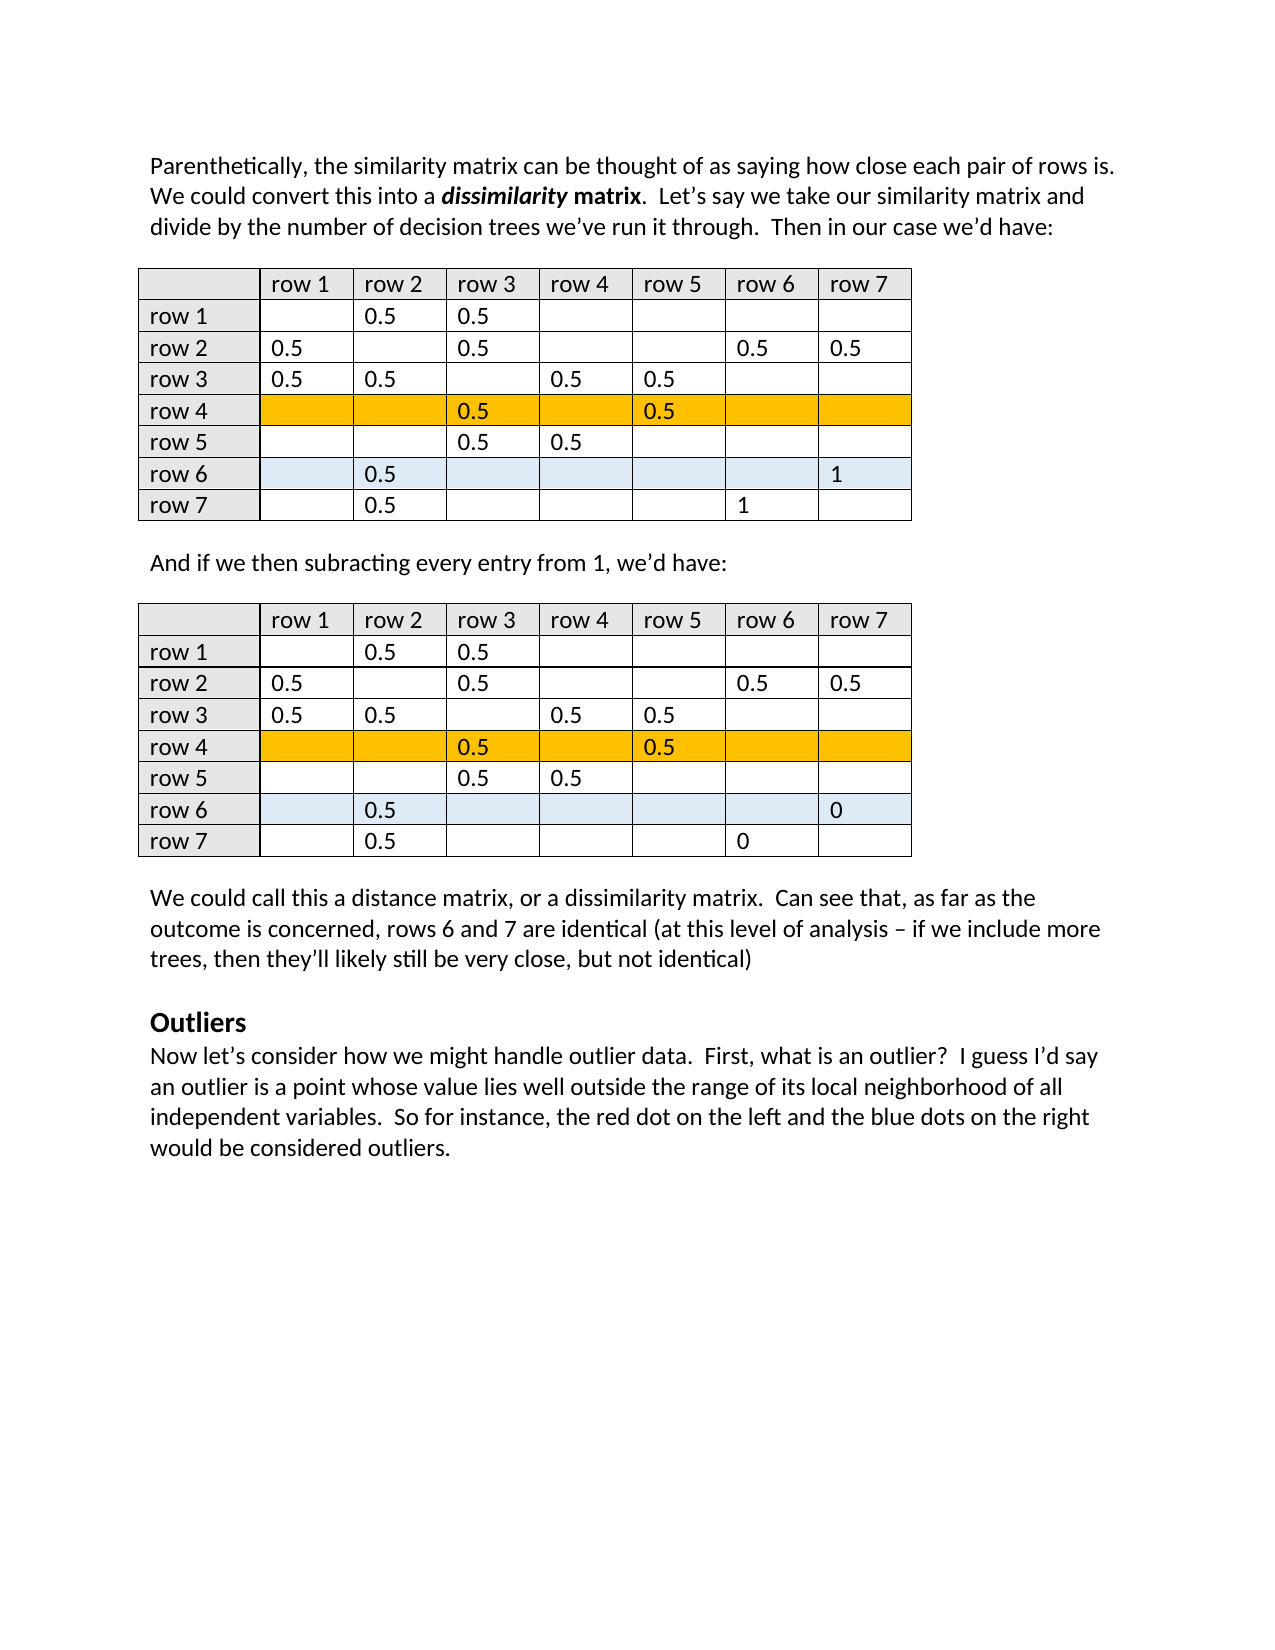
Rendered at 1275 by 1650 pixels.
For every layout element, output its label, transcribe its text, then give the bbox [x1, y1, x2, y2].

table_cell 0.5 [354, 699, 446, 729]
table_cell 1 [819, 458, 911, 488]
table_cell [633, 636, 725, 666]
table_header row 7 [819, 269, 911, 299]
table_cell [261, 458, 353, 488]
table_cell [540, 825, 632, 856]
table_cell [261, 636, 353, 666]
table_cell [819, 426, 911, 457]
table_cell [540, 395, 632, 425]
table_cell 0.5 [540, 699, 632, 729]
table_cell [726, 458, 818, 488]
table_cell 0.5 [261, 363, 353, 394]
table_cell 0.5 [633, 731, 725, 761]
table_cell row 7 [139, 825, 259, 856]
table_cell [819, 762, 911, 793]
table_cell [261, 731, 353, 761]
table_header row 2 [354, 604, 446, 635]
table_cell [540, 794, 632, 824]
text Now let’s consider how we might handle outlier data. First, what is an outlier? I guess I’d say an outlier is a point whose value lies well outside the range of its local neighborhood of all independent variables. So for instance, the red dot on the left and the blue dots on the right would be considered outliers. [150, 1040, 1125, 1162]
table_cell 0.5 [261, 699, 353, 729]
table_cell [819, 636, 911, 666]
table_cell [354, 395, 446, 425]
table_cell [540, 731, 632, 761]
table_header row 3 [447, 269, 539, 299]
table_header row 1 [261, 269, 353, 299]
table_cell 0.5 [447, 332, 539, 362]
table_cell 0.5 [447, 731, 539, 761]
table_cell row 1 [139, 300, 259, 331]
table_cell [633, 426, 725, 457]
table_cell 0.5 [447, 395, 539, 425]
table_header row 4 [540, 604, 632, 635]
table_cell [261, 395, 353, 425]
table_cell [540, 300, 632, 331]
table_cell 0.5 [354, 300, 446, 331]
table_cell 0.5 [354, 636, 446, 666]
table_header row 6 [726, 269, 818, 299]
table_cell [633, 458, 725, 488]
table_header row 5 [633, 604, 725, 635]
table_cell [726, 762, 818, 793]
table_cell [261, 762, 353, 793]
table_cell [819, 731, 911, 761]
table_header [139, 604, 259, 635]
table_cell [819, 825, 911, 856]
table_cell [261, 825, 353, 856]
table_cell 0.5 [261, 668, 353, 698]
table_header row 7 [819, 604, 911, 635]
table_cell 0.5 [447, 426, 539, 457]
table_cell [354, 332, 446, 362]
table_cell [726, 426, 818, 457]
text Outliers [150, 1004, 1125, 1040]
table_cell row 5 [139, 426, 259, 457]
table_cell [354, 731, 446, 761]
table_cell row 3 [139, 363, 259, 394]
table_cell 0.5 [633, 699, 725, 729]
table_cell [447, 825, 539, 856]
table_header row 1 [261, 604, 353, 635]
table_cell 0.5 [261, 332, 353, 362]
table_cell 0.5 [354, 794, 446, 824]
table_cell 0.5 [447, 668, 539, 698]
table_cell [354, 762, 446, 793]
table_cell [447, 458, 539, 488]
table_cell [447, 490, 539, 520]
table_cell 0.5 [354, 825, 446, 856]
table_cell 0 [819, 794, 911, 824]
text We could call this a distance matrix, or a dissimilarity matrix. Can see that, as far as the outcome is concerned, rows 6 and 7 are identical (at this level of analysis – if we include more trees, then they’ll likely still be very close, but not identical) [150, 882, 1125, 974]
table_header row 4 [540, 269, 632, 299]
table_cell 0.5 [354, 490, 446, 520]
table_cell [726, 636, 818, 666]
table_cell row 3 [139, 699, 259, 729]
table_cell 1 [726, 490, 818, 520]
table_cell [447, 699, 539, 729]
table_cell [540, 490, 632, 520]
table_cell [447, 794, 539, 824]
table_cell 0.5 [633, 363, 725, 394]
table_cell [261, 300, 353, 331]
table_cell row 5 [139, 762, 259, 793]
table_cell row 4 [139, 395, 259, 425]
table_cell [447, 363, 539, 394]
table_cell 0.5 [726, 668, 818, 698]
table_cell [354, 426, 446, 457]
table_cell row 1 [139, 636, 259, 666]
table_cell [819, 395, 911, 425]
table_cell row 6 [139, 458, 259, 488]
table_cell 0.5 [633, 395, 725, 425]
table_header [139, 269, 259, 299]
table_cell [819, 300, 911, 331]
table_cell [726, 363, 818, 394]
table_cell [540, 458, 632, 488]
table_cell [726, 300, 818, 331]
table_cell [819, 699, 911, 729]
table_cell 0.5 [726, 332, 818, 362]
table_cell row 4 [139, 731, 259, 761]
table_cell 0.5 [540, 363, 632, 394]
table_cell [726, 699, 818, 729]
table_cell [633, 490, 725, 520]
table_cell 0.5 [819, 332, 911, 362]
text Parenthetically, the similarity matrix can be thought of as saying how close each pair of rows is. We could convert this into a dissimilarity matrix. Let’s say we take our similarity matrix and divide by the number of decision trees we’ve run it through. Then in our case we’d have: [150, 150, 1125, 242]
table_cell row 2 [139, 332, 259, 362]
table_cell [540, 636, 632, 666]
table_cell [261, 426, 353, 457]
table_header row 3 [447, 604, 539, 635]
table_cell row 2 [139, 668, 259, 698]
table_cell [633, 794, 725, 824]
table_cell [633, 668, 725, 698]
table_cell 0.5 [540, 426, 632, 457]
table_cell 0.5 [540, 762, 632, 793]
table_cell 0.5 [354, 363, 446, 394]
table_cell row 6 [139, 794, 259, 824]
text And if we then subracting every entry from 1, we’d have: [150, 547, 1125, 577]
table_header row 5 [633, 269, 725, 299]
table_cell 0.5 [819, 668, 911, 698]
table_cell row 7 [139, 490, 259, 520]
table_cell [633, 762, 725, 793]
table_cell [261, 490, 353, 520]
table_cell 0.5 [447, 636, 539, 666]
table_cell [726, 395, 818, 425]
table_cell [819, 363, 911, 394]
table_cell [633, 825, 725, 856]
table_cell [354, 668, 446, 698]
table_cell [540, 332, 632, 362]
table_cell [633, 332, 725, 362]
table_header row 6 [726, 604, 818, 635]
table_cell [261, 794, 353, 824]
table_cell [633, 300, 725, 331]
table_cell 0 [726, 825, 818, 856]
table_cell [540, 668, 632, 698]
table_cell [819, 490, 911, 520]
table_cell [726, 731, 818, 761]
table_cell [726, 794, 818, 824]
table_cell 0.5 [354, 458, 446, 488]
table_header row 2 [354, 269, 446, 299]
table_cell 0.5 [447, 762, 539, 793]
table_cell 0.5 [447, 300, 539, 331]
